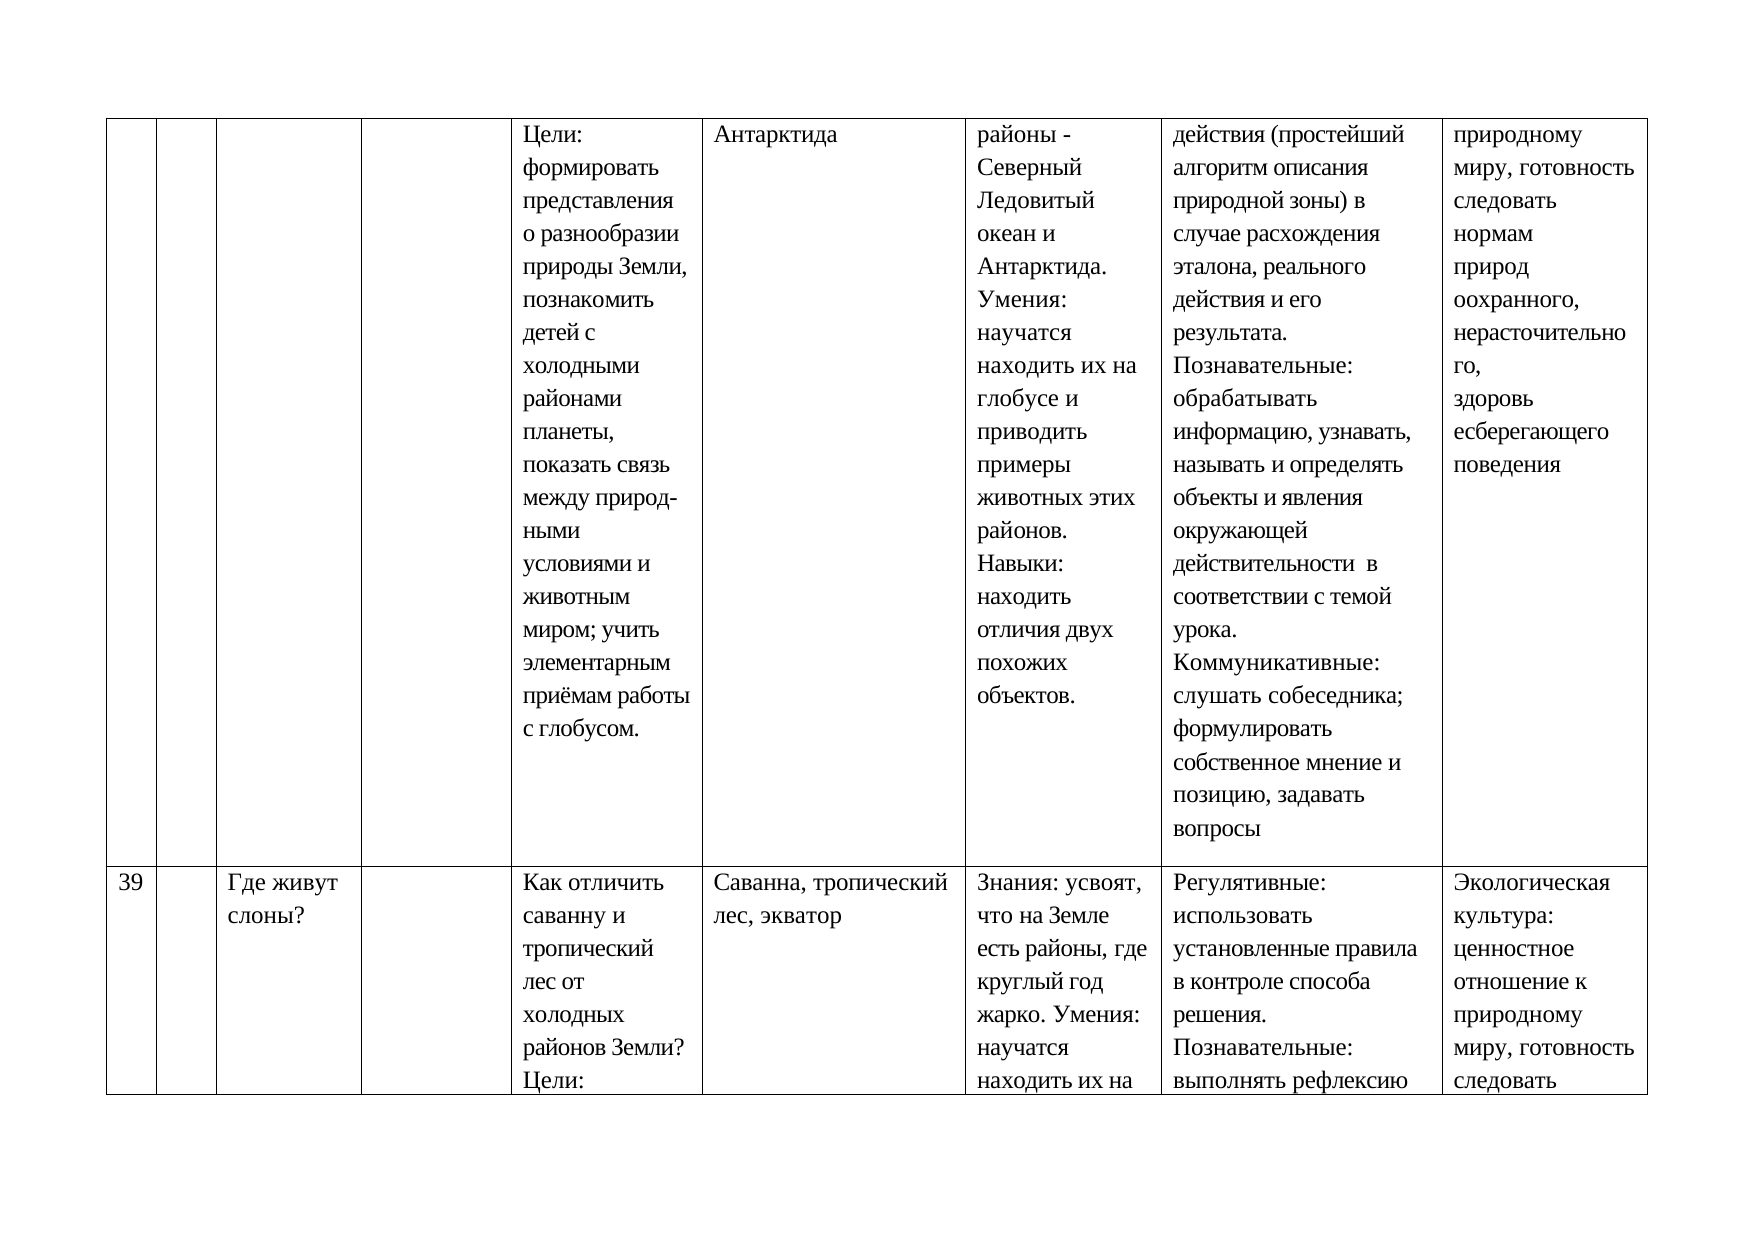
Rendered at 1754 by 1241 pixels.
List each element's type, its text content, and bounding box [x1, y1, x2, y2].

table_cell [157, 119, 216, 866]
table_cell Где живут слоны? [217, 867, 361, 1094]
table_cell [703, 119, 965, 866]
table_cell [703, 867, 965, 1094]
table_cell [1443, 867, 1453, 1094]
table_cell 38 [107, 119, 156, 866]
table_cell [217, 119, 361, 866]
table_cell 39 [107, 867, 156, 1094]
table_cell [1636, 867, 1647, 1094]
table_cell [157, 867, 216, 1094]
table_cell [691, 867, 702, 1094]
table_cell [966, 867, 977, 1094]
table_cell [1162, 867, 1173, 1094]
table_cell [362, 119, 511, 866]
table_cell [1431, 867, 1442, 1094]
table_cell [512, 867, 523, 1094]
table_cell [362, 867, 511, 1094]
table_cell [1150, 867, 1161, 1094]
